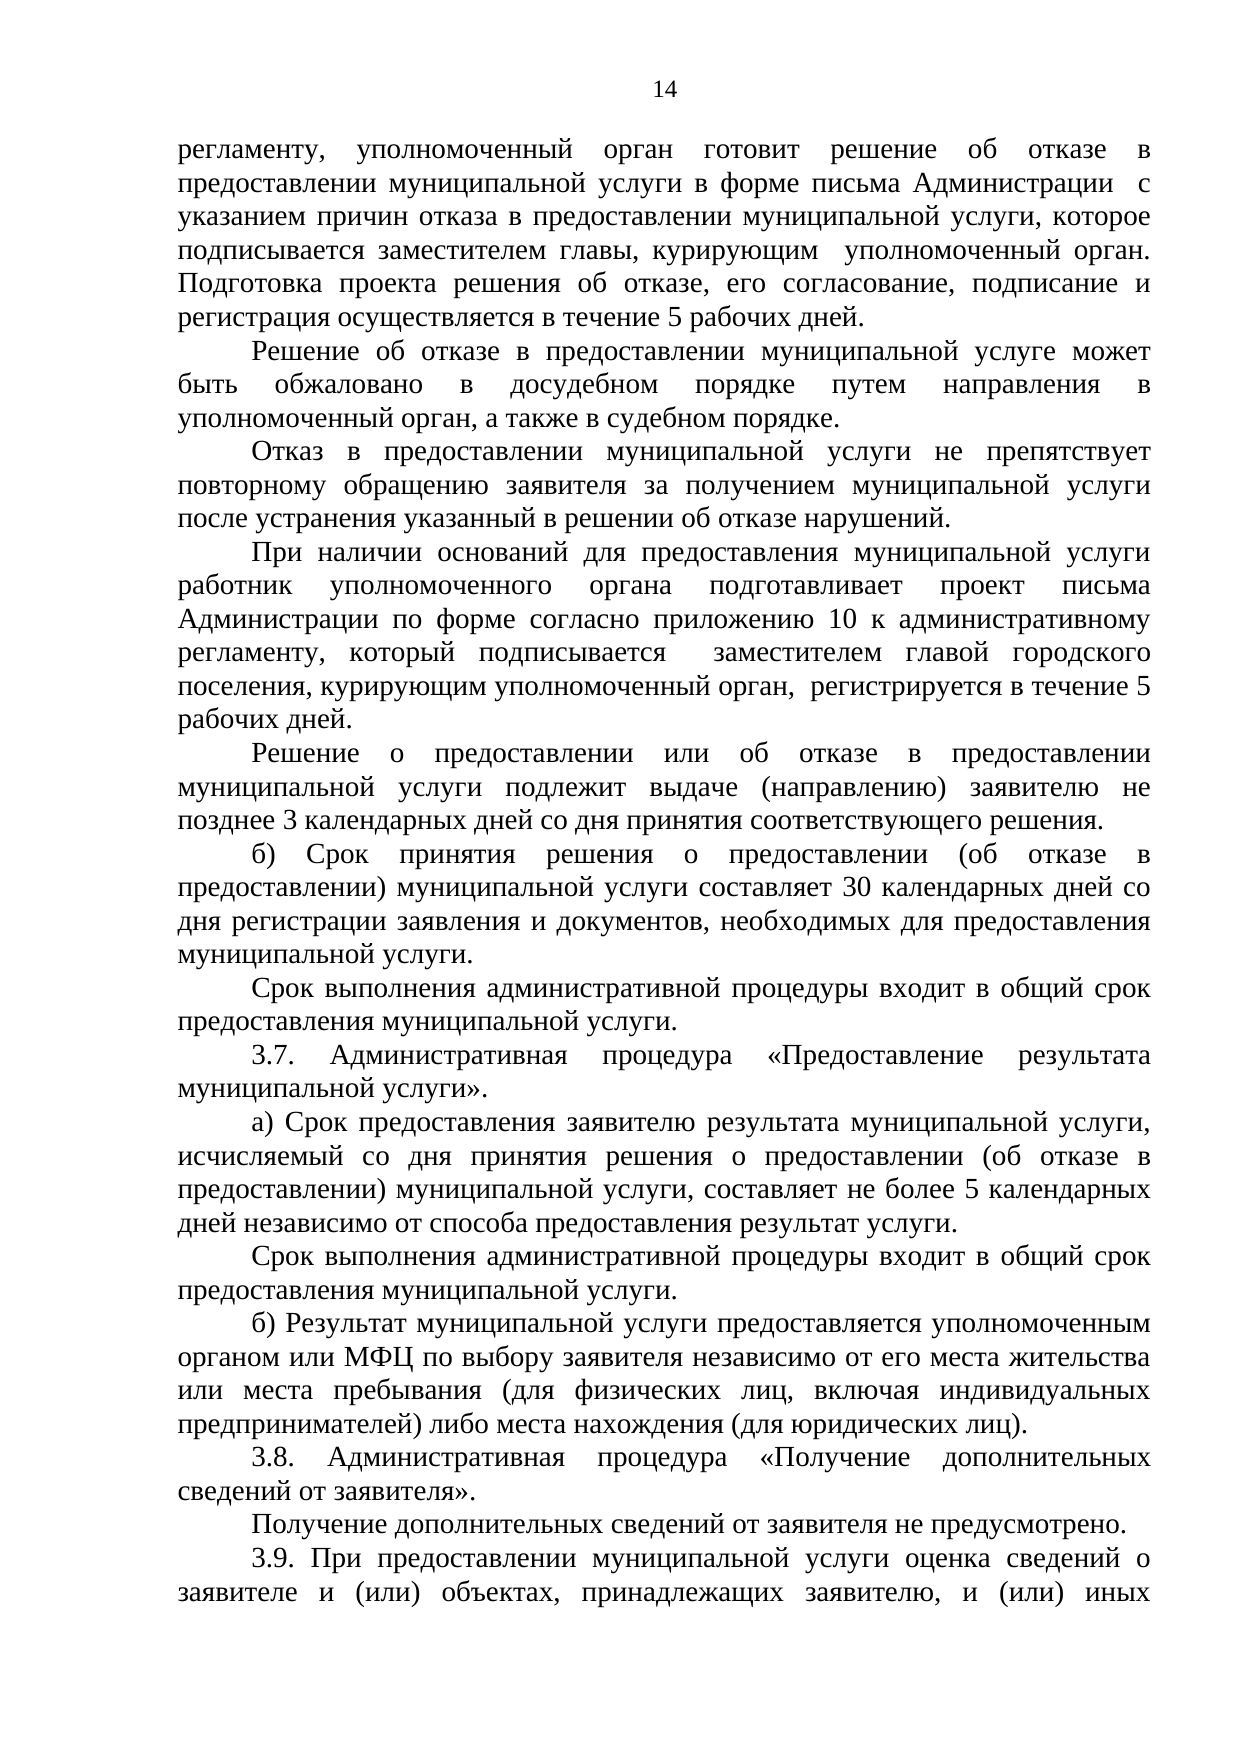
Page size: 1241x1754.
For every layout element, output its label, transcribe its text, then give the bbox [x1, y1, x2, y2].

text Получение дополнительных сведений от заявителя не предусмотрено. [177, 1507, 1152, 1540]
text Срок выполнения административной процедуры входит в общий срок предоставления муниципальной услуги. [177, 970, 1152, 1037]
text Отказ в предоставлении муниципальной услуги не препятствует повторному обращению заявителя за получением муниципальной услуги после устранения указанный в решении об отказе нарушений. [177, 433, 1152, 534]
text 3.7. Административная процедура «Предоставление результата муниципальной услуги». [177, 1037, 1152, 1104]
text б) Результат муниципальной услуги предоставляется уполномоченным органом или МФЦ по выбору заявителя независимо от его места жительства или места пребывания (для физических лиц, включая индивидуальных предпринимателей) либо места нахождения (для юридических лиц). [177, 1305, 1152, 1439]
text 3.8. Административная процедура «Получение дополнительных сведений от заявителя». [177, 1439, 1152, 1507]
text а) Срок предоставления заявителю результата муниципальной услуги, исчисляемый со дня принятия решения о предоставлении (об отказе в предоставлении) муниципальной услуги, составляет не более 5 календарных дней независимо от способа предоставления результат услуги. [177, 1104, 1152, 1238]
text Решение о предоставлении или об отказе в предоставлении муниципальной услуги подлежит выдаче (направлению) заявителю не позднее 3 календарных дней со дня принятия соответствующего решения. [177, 735, 1152, 836]
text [177, 1540, 1152, 1607]
text При наличии оснований для предоставления муниципальной услуги работник уполномоченного органа подготавливает проект письма Администрации по форме согласно приложению 10 к административному регламенту, который подписывается заместителем главой городского поселения, курирующим уполномоченный орган, регистрируется в течение 5 рабочих дней. [177, 534, 1152, 735]
text Срок выполнения административной процедуры входит в общий срок предоставления муниципальной услуги. [177, 1238, 1152, 1305]
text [177, 131, 1152, 333]
text Решение об отказе в предоставлении муниципальной услуге может быть обжаловано в досудебном порядке путем направления в уполномоченный орган, а также в судебном порядке. [177, 333, 1152, 433]
text б) Срок принятия решения о предоставлении (об отказе в предоставлении) муниципальной услуги составляет 30 календарных дней со дня регистрации заявления и документов, необходимых для предоставления муниципальной услуги. [177, 836, 1152, 970]
